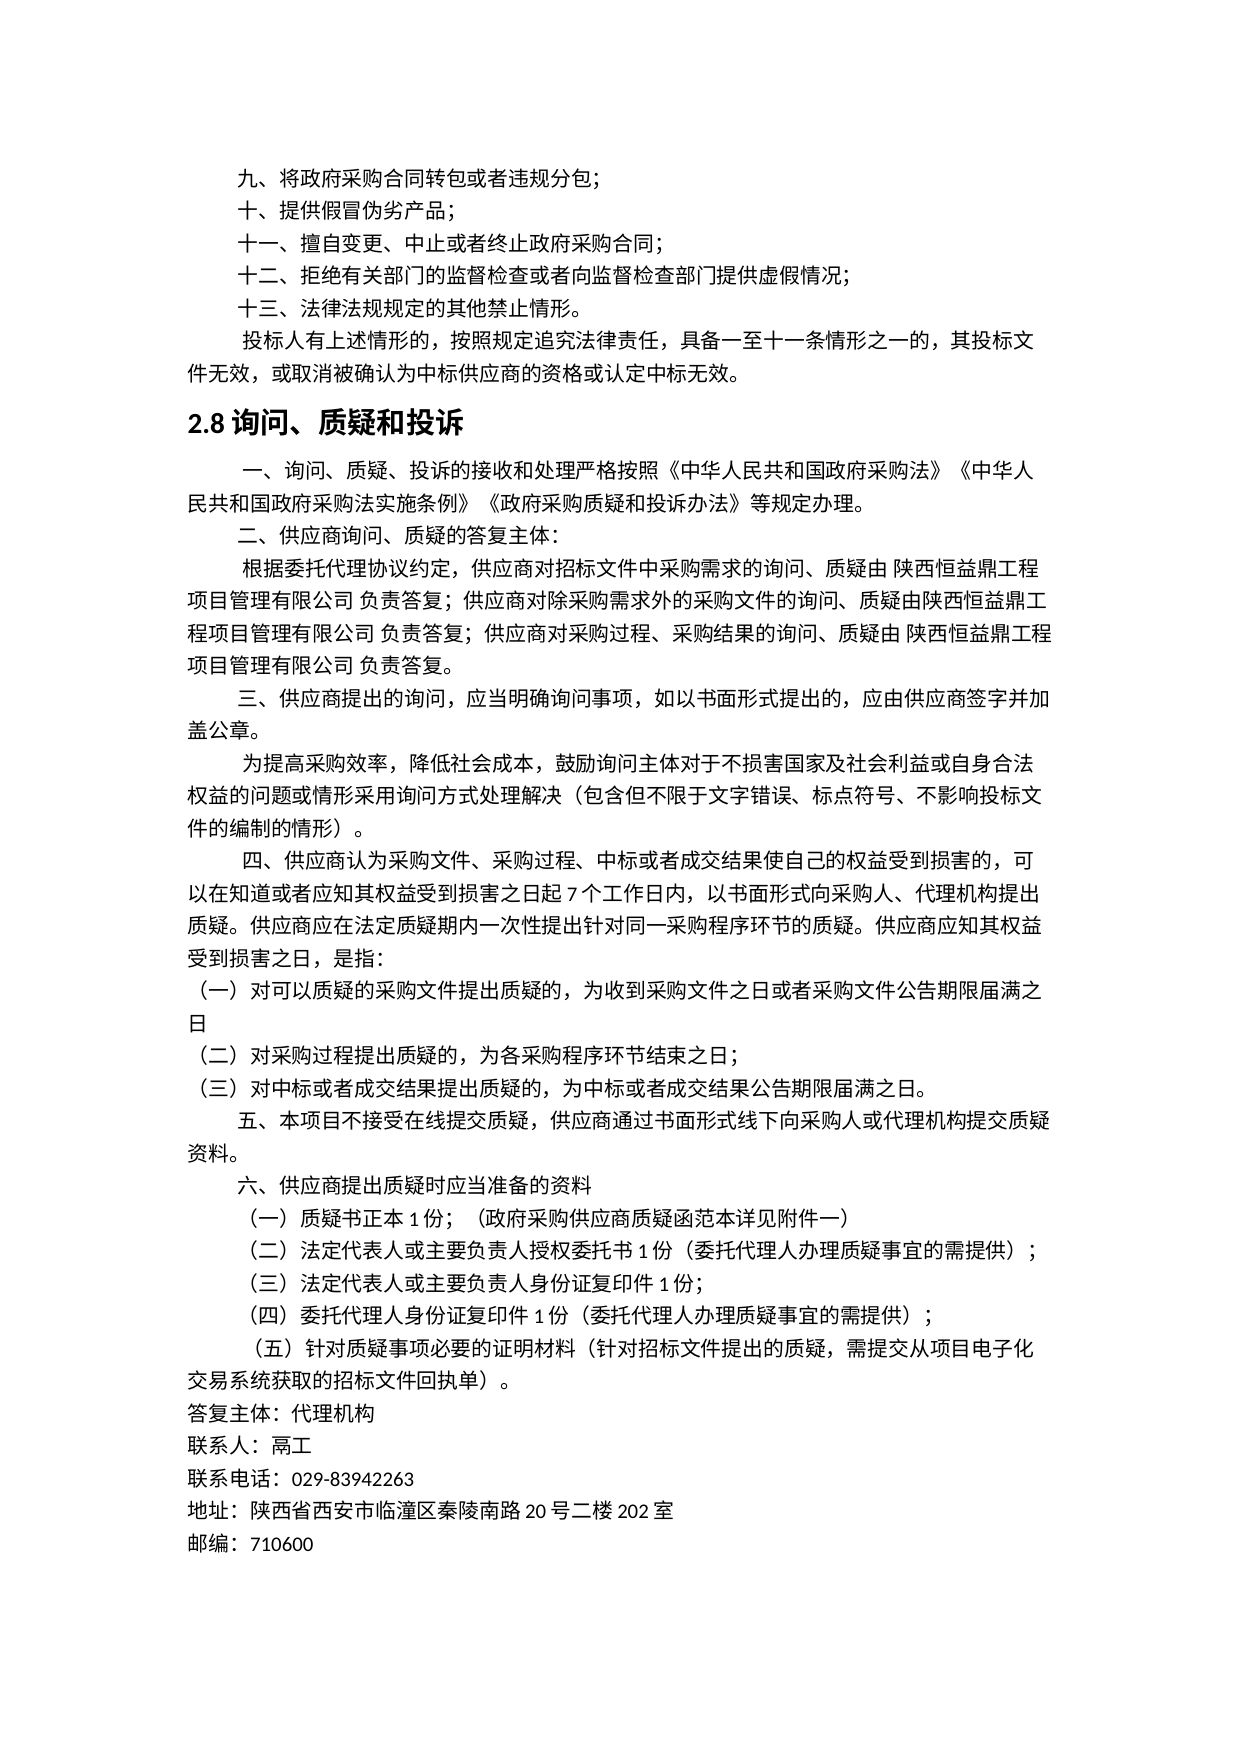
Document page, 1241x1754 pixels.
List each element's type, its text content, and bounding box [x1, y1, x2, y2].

text （五）针对质疑事项必要的证明材料（针对招标文件提出的质疑，需提交从项目电子化交易系统获取的招标文件回执单）。 [187, 1332, 1053, 1397]
text 根据委托代理协议约定，供应商对招标文件中采购需求的询问、质疑由 陕西恒益鼎工程项目管理有限公司 负责答复；供应商对除采购需求外的采购文件的询问、质疑由陕西恒益鼎工程项目管理有限公司 负责答复；供应商对采购过程、采购结果的询问、质疑由 陕西恒益鼎工程项目管理有限公司 负责答复。 [187, 552, 1053, 682]
text 六、供应商提出质疑时应当准备的资料 [187, 1169, 1053, 1202]
text （一）质疑书正本1份；（政府采购供应商质疑函范本详见附件一） [187, 1202, 1053, 1234]
text 五、本项目不接受在线提交质疑，供应商通过书面形式线下向采购人或代理机构提交质疑资料。 [187, 1104, 1053, 1169]
text 一、询问、质疑、投诉的接收和处理严格按照《中华人民共和国政府采购法》《中华人民共和国政府采购法实施条例》《政府采购质疑和投诉办法》等规定办理。 [187, 454, 1053, 519]
text 十三、法律法规规定的其他禁止情形。 [187, 292, 1053, 324]
text 三、供应商提出的询问，应当明确询问事项，如以书面形式提出的，应由供应商签字并加盖公章。 [187, 682, 1053, 747]
text （三）法定代表人或主要负责人身份证复印件1份； [187, 1267, 1053, 1299]
text （一）对可以质疑的采购文件提出质疑的，为收到采购文件之日或者采购文件公告期限届满之日 [187, 974, 1053, 1039]
text 联系电话：029-83942263 [187, 1462, 1053, 1494]
text 四、供应商认为采购文件、采购过程、中标或者成交结果使自己的权益受到损害的，可以在知道或者应知其权益受到损害之日起7个工作日内，以书面形式向采购人、代理机构提出质疑。供应商应在法定质疑期内一次性提出针对同一采购程序环节的质疑。供应商应知其权益受到损害之日，是指： [187, 844, 1053, 974]
text 联系人：鬲工 [187, 1429, 1053, 1462]
text 为提高采购效率，降低社会成本，鼓励询问主体对于不损害国家及社会利益或自身合法权益的问题或情形采用询问方式处理解决（包含但不限于文字错误、标点符号、不影响投标文件的编制的情形）。 [187, 747, 1053, 844]
text 邮编：710600 [187, 1527, 1053, 1559]
text 十二、拒绝有关部门的监督检查或者向监督检查部门提供虚假情况； [187, 259, 1053, 292]
text 2.8询问、质疑和投诉 [187, 389, 1053, 454]
text 地址：陕西省西安市临潼区秦陵南路20号二楼202室 [187, 1494, 1053, 1527]
text （四）委托代理人身份证复印件1份（委托代理人办理质疑事宜的需提供）； [187, 1299, 1053, 1332]
text 答复主体：代理机构 [187, 1397, 1053, 1429]
text （二）对采购过程提出质疑的，为各采购程序环节结束之日； [187, 1039, 1053, 1072]
text （二）法定代表人或主要负责人授权委托书1份（委托代理人办理质疑事宜的需提供）； [187, 1234, 1053, 1267]
text 十、提供假冒伪劣产品； [187, 194, 1053, 227]
text （三）对中标或者成交结果提出质疑的，为中标或者成交结果公告期限届满之日。 [187, 1072, 1053, 1104]
text 十一、擅自变更、中止或者终止政府采购合同； [187, 227, 1053, 259]
text 投标人有上述情形的，按照规定追究法律责任，具备一至十一条情形之一的，其投标文件无效，或取消被确认为中标供应商的资格或认定中标无效。 [187, 324, 1053, 389]
text 二、供应商询问、质疑的答复主体： [187, 519, 1053, 552]
text 九、将政府采购合同转包或者违规分包； [187, 162, 1053, 194]
